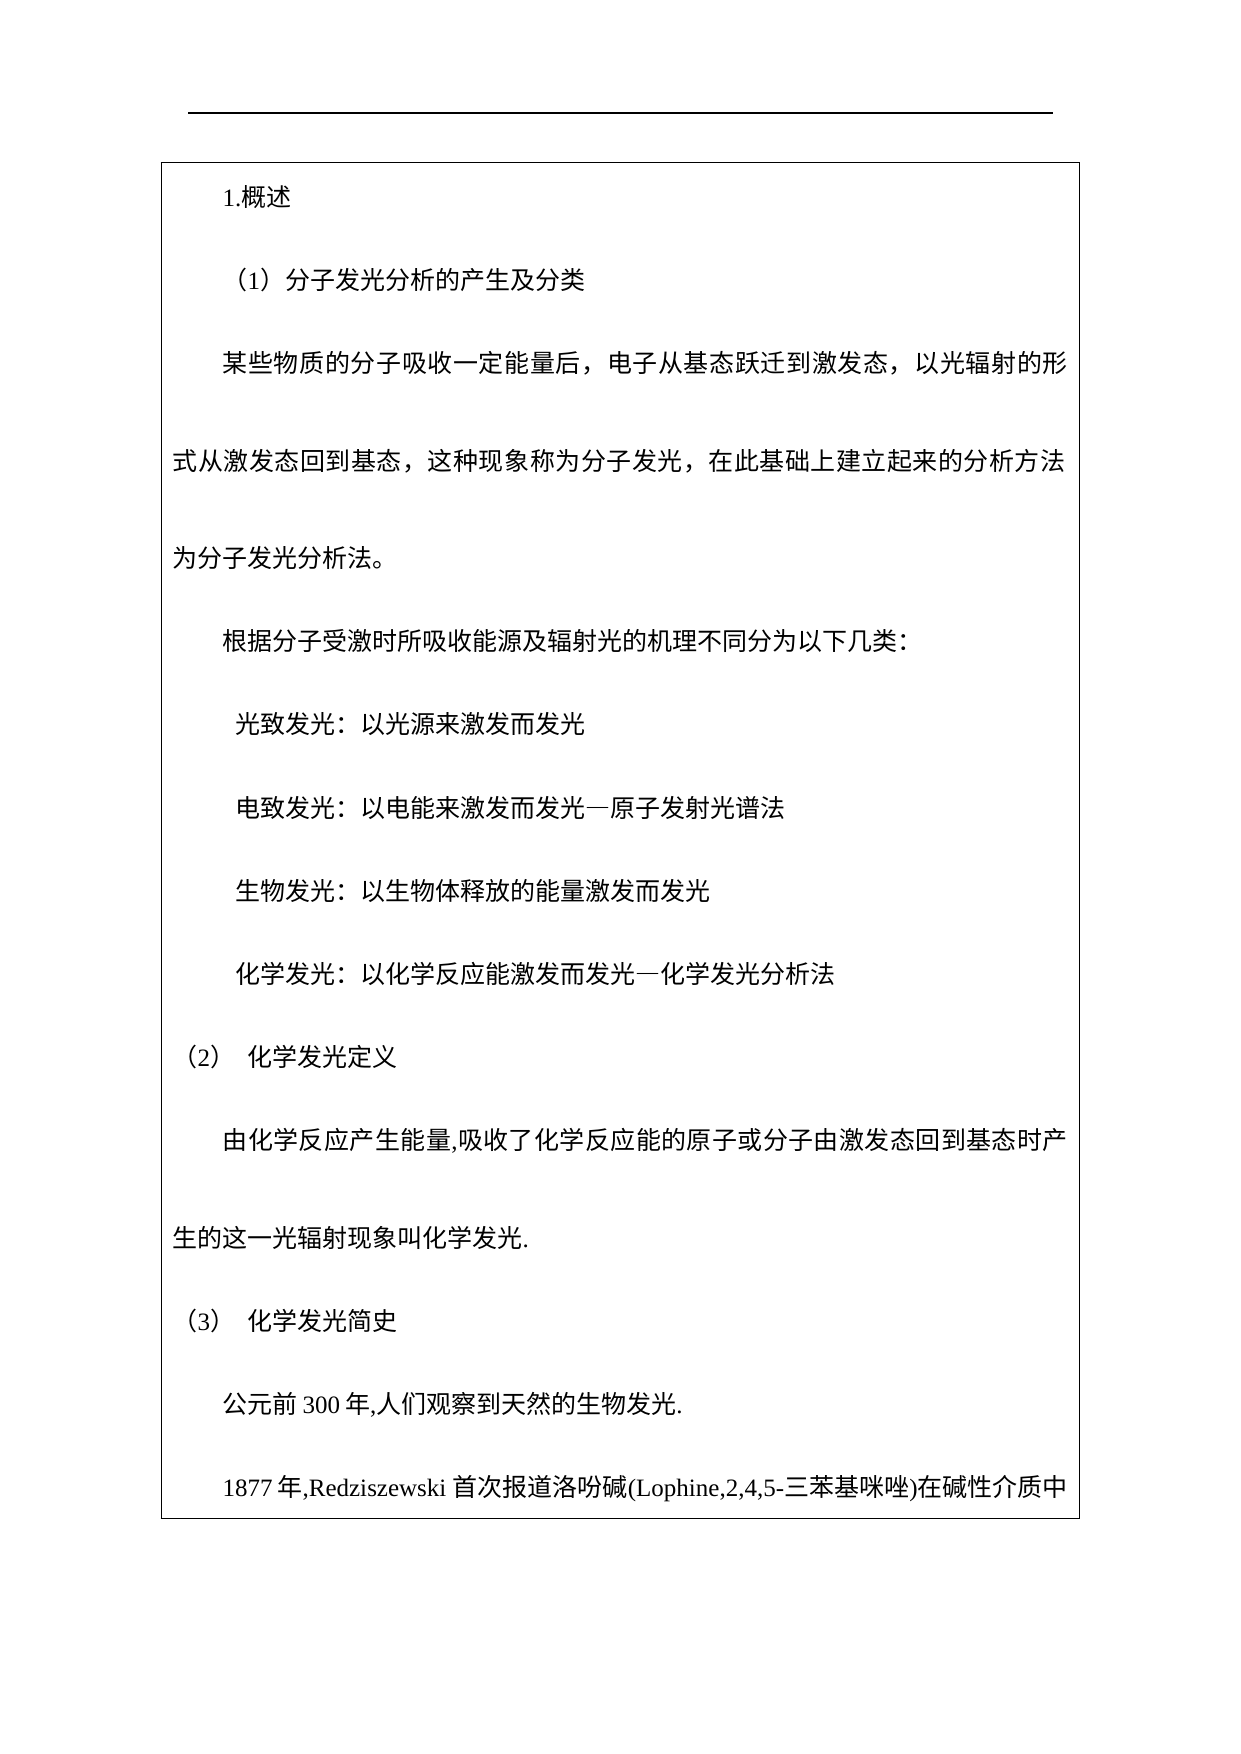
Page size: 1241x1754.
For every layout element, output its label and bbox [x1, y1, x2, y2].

table_cell [162, 163, 1079, 1518]
